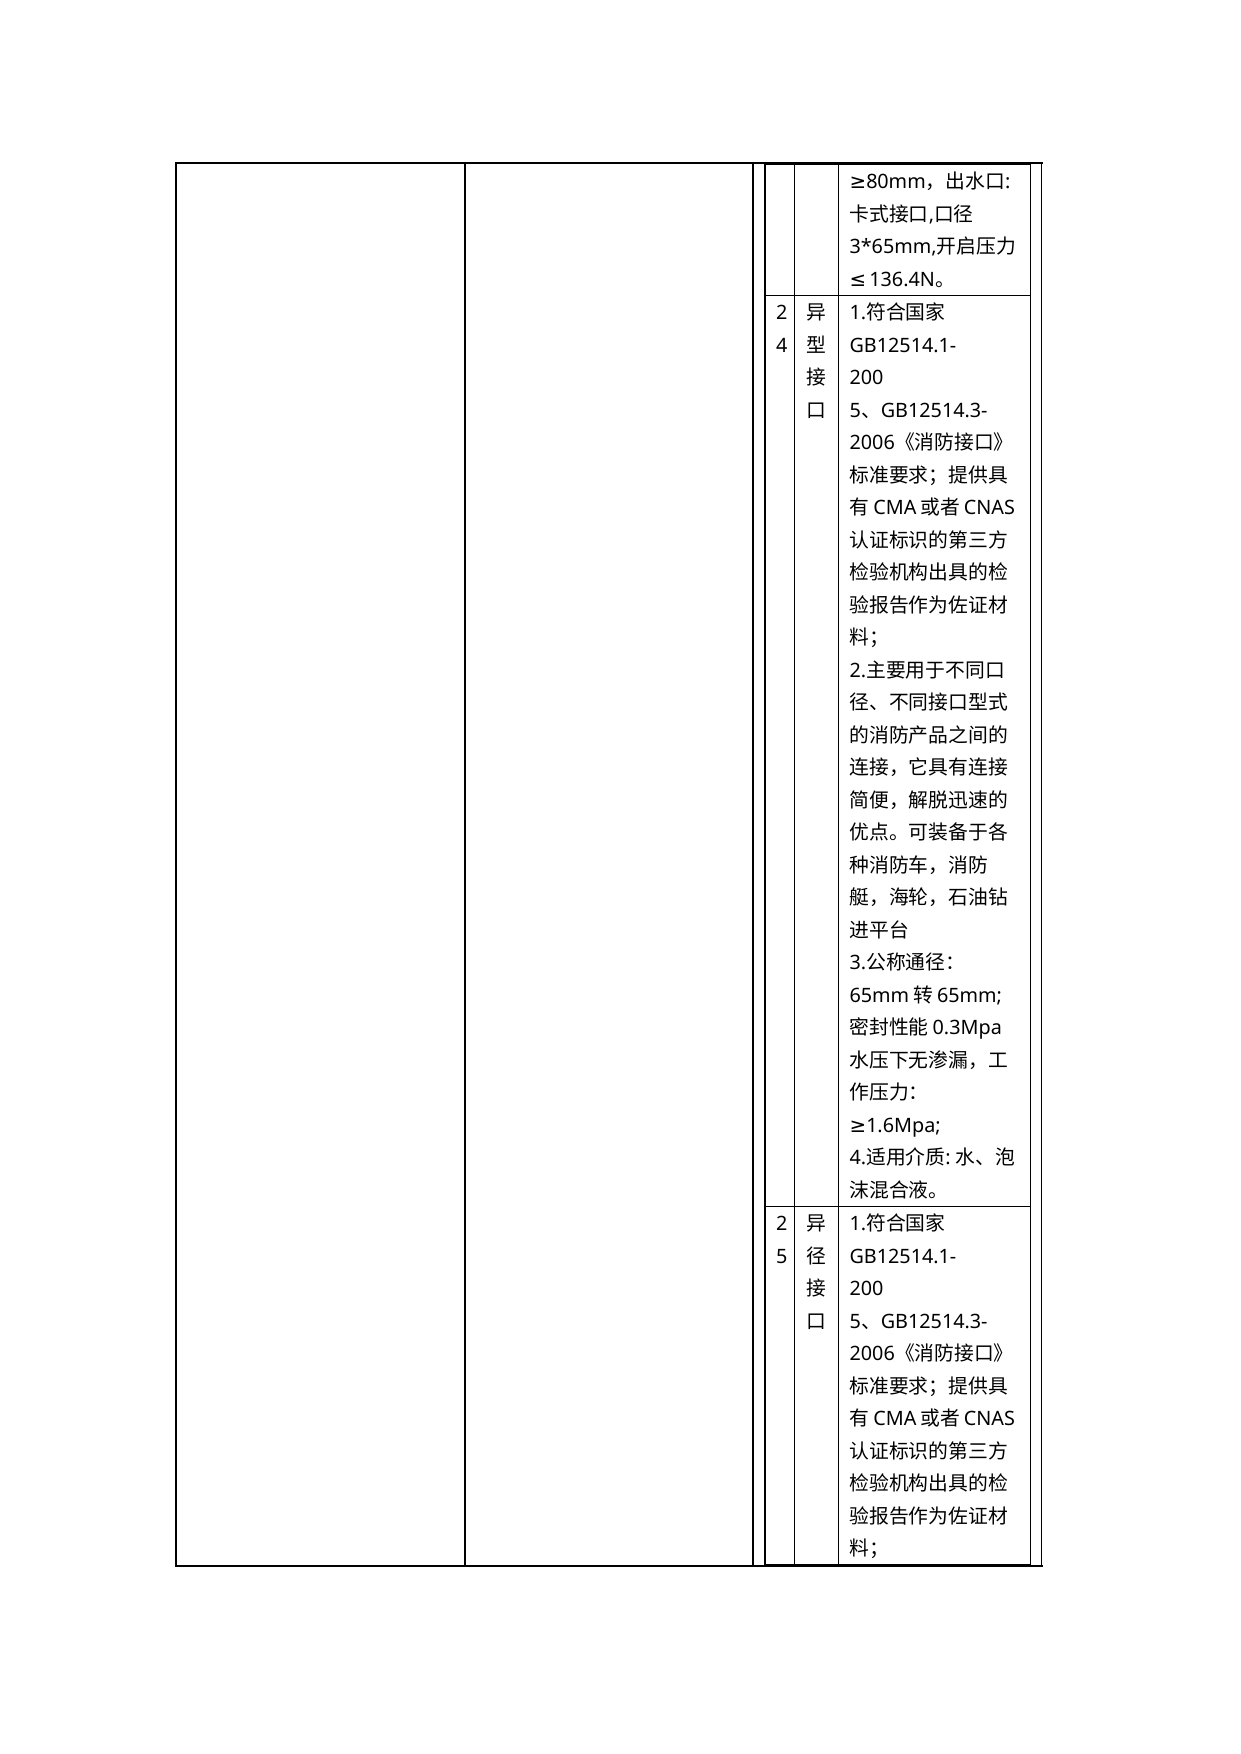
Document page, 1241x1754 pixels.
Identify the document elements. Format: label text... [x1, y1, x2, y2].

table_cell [766, 1207, 794, 1564]
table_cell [1031, 164, 1041, 1565]
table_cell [766, 165, 794, 295]
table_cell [839, 165, 1030, 295]
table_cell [795, 296, 838, 1206]
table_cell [766, 296, 794, 1206]
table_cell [795, 1207, 838, 1564]
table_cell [839, 296, 1030, 1206]
table_cell 1 [177, 164, 464, 1565]
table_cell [839, 1207, 1030, 1564]
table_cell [754, 164, 764, 1565]
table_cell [795, 165, 838, 295]
table_cell [466, 164, 752, 1565]
